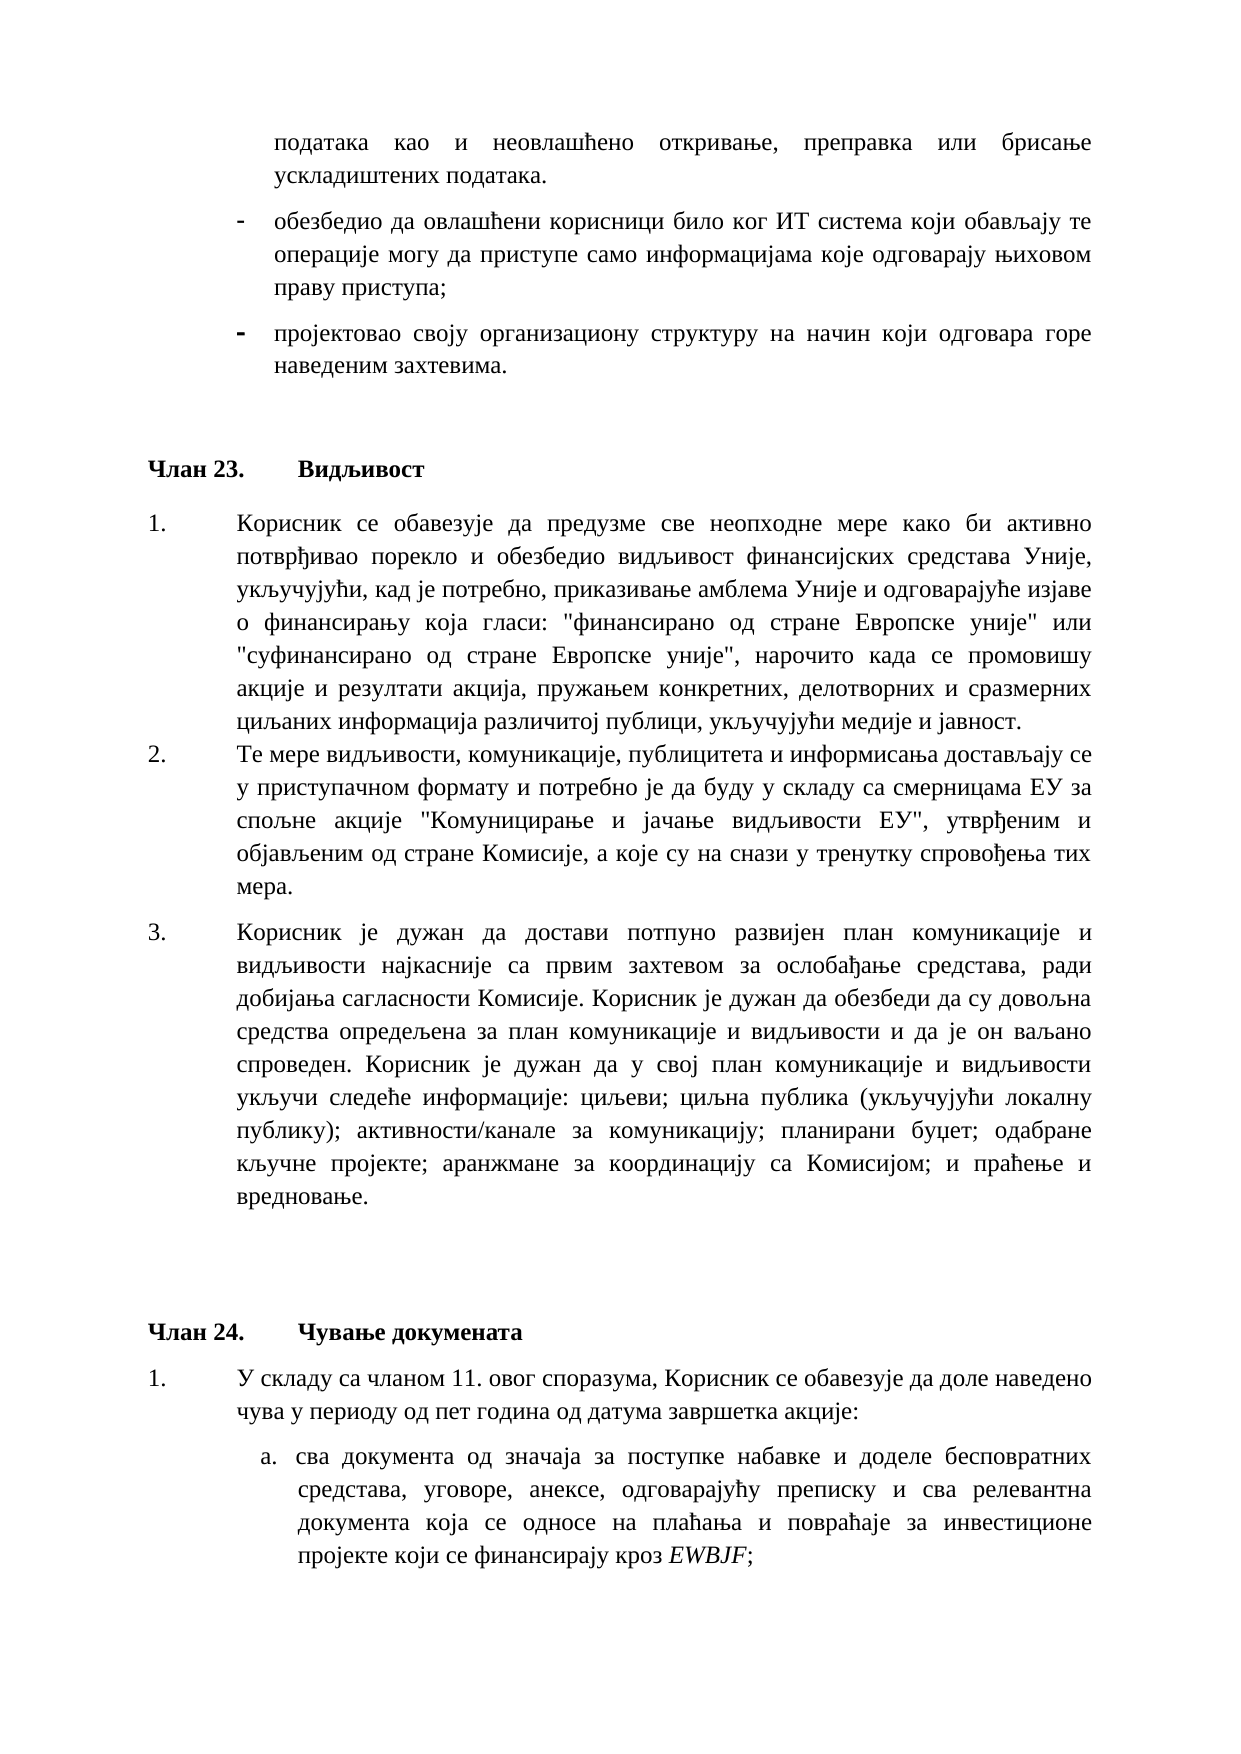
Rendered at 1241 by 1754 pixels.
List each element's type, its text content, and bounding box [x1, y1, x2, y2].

list пројектовао своју организациону структуру на начин који одговара горе наведеним захтевима. [236, 318, 1093, 379]
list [236, 127, 1093, 189]
list Корисник је дужан да достави потпуно развијен план комуникације и видљивости најкасније са првим захтевом за ослобађање средстава, ради добијања сагласности Комисије. Корисник је дужан да обезбеди да су довољна средства опредељена за план комуникације и видљивости и да је он ваљано спроведен. Корисник је дужан да у свој план комуникације и видљивости укључи следеће информације: циљеви; циљна публика (укључујући локалну публику); активности/канале за комуникацију; планирани буџет; одабране кључне пројекте; аранжмане за координацију са Комисијом; и праћење и вредновање. [148, 917, 1093, 1209]
list Корисник се обавезује да предузме све неопходне мере како би активно потврђивао порекло и обезбедио видљивост финансијских средстава Уније, укључујући, кад је потребно, приказивање амблема Уније и одговарајуће изјаве о финансирању која гласи: "финансирано од стране Европске уније" или "суфинансирано од стране Европске уније", нарочито када се промовишу акције и резултати акција, пружањем конкретних, делотворних и сразмерних циљаних информација различитој публици, укључујући медије и јавност. [148, 508, 1093, 735]
text а. сва документа од значаја за поступке набавке и доделе бесповратних средстава, уговоре, анексе, одговарајућу преписку и сва релевантна документа која се односе на плаћања и повраћаје за инвестиционе пројекте који се финансирају кроз EWBJF; [260, 1441, 1093, 1569]
text Члан 24. Чување докумената [148, 1317, 1093, 1346]
text Члан 23. Видљивост [148, 454, 1093, 483]
list У складу са чланом 11. овог споразума, Корисник се обавезује да доле наведено чува у периоду од пет година од датума завршетка акције: [148, 1363, 1093, 1425]
list обезбедио да овлашћени корисници било ког ИТ система који обављају те операције могу да приступе само информацијама које одговарају њиховом праву приступа; [236, 206, 1093, 301]
list Те мере видљивости, комуникације, публицитета и информисања достављају се у приступачном формату и потребно је да буду у складу са смерницама ЕУ за спољне акције "Комуницирање и јачање видљивости ЕУ", утврђеним и објављеним од стране Комисије, а које су на снази у тренутку спровођења тих мера. [148, 739, 1093, 900]
